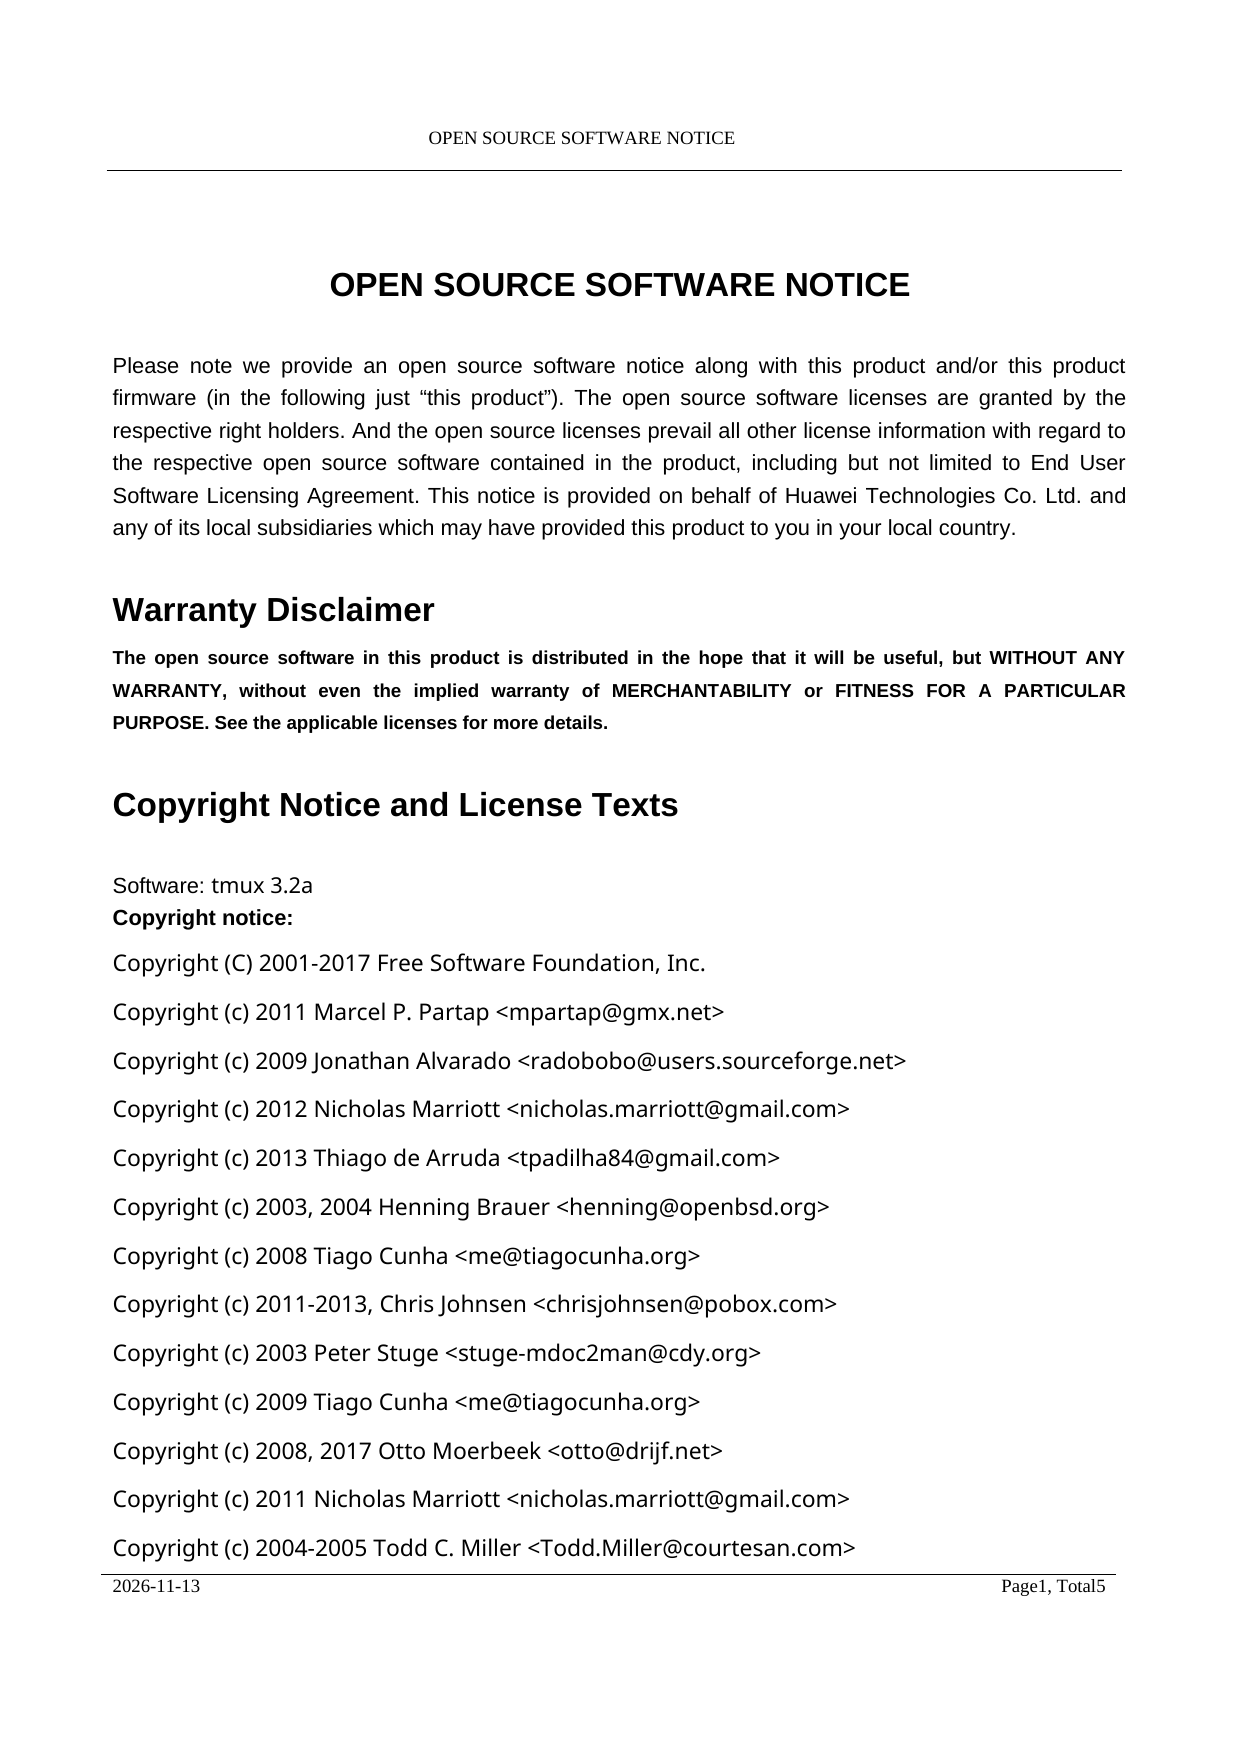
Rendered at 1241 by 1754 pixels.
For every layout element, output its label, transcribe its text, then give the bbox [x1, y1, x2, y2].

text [112, 947, 1128, 1564]
text Warranty Disclaimer [112, 576, 1128, 641]
text OPEN SOURCE SOFTWARE NOTICE [112, 251, 1128, 316]
text Software: tmux 3.2a [112, 869, 1128, 901]
text Copyright Notice and License Texts [112, 771, 1128, 836]
text The open source software in this product is distributed in the hope that it will be useful, but WITHOUT ANY WARRANTY, without even the implied warranty of MERCHANTABILITY or FITNESS FOR A PARTICULAR PURPOSE. See the applicable licenses for more details. [112, 641, 1128, 739]
text Please note we provide an open source software notice along with this product and/or this product firmware (in the following just “this product”). The open source software licenses are granted by the respective right holders. And the open source licenses prevail all other license information with regard to the respective open source software contained in the product, including but not limited to End User Software Licensing Agreement. This notice is provided on behalf of Huawei Technologies Co. Ltd. and any of its local subsidiaries which may have provided this product to you in your local country. [112, 349, 1128, 544]
text Copyright notice: [112, 901, 1128, 934]
